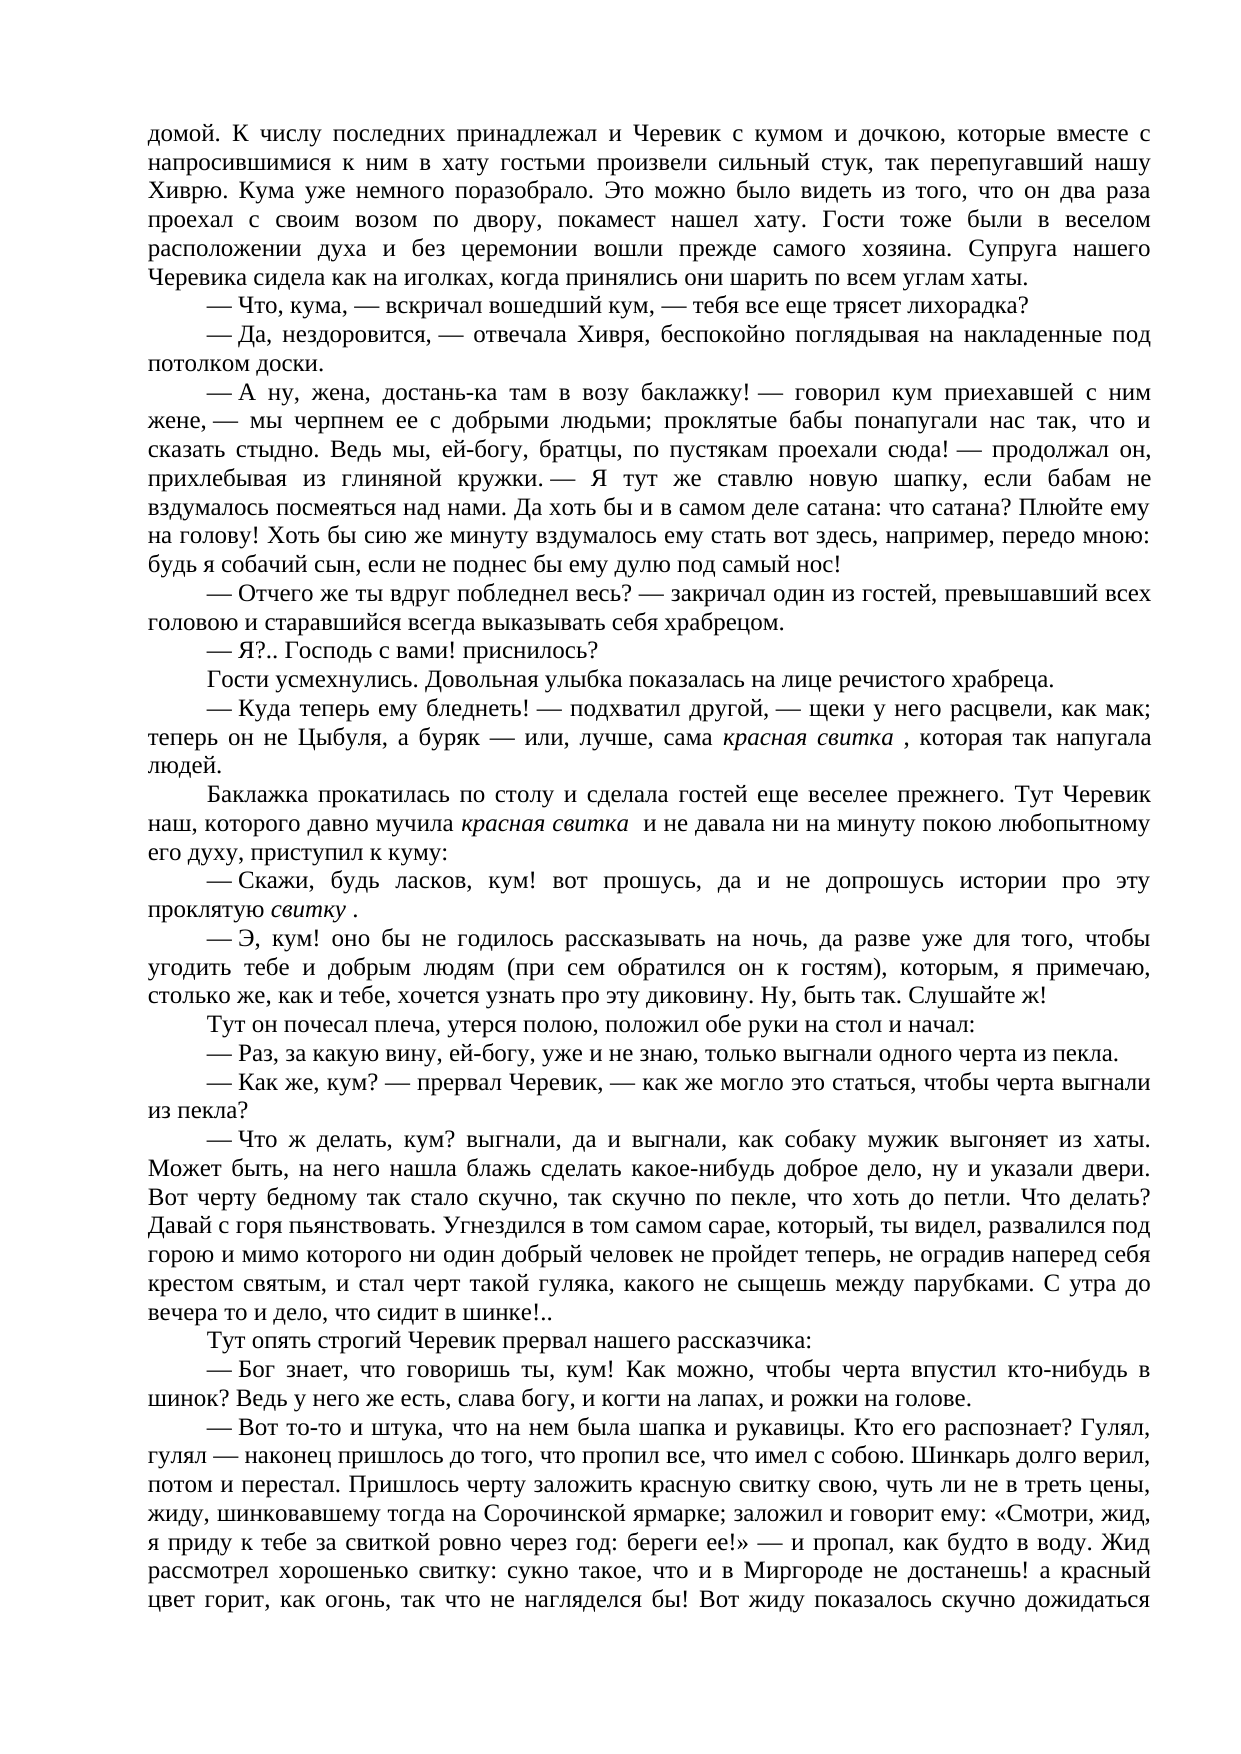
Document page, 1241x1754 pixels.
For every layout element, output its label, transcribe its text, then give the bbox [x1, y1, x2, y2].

text — Куда теперь ему бледнеть! — подхватил другой, — щеки у него расцвели, как мак; теперь он не Цыбуля, а буряк — или, лучше, сама красная свитка , которая так напугала людей. [148, 693, 1152, 779]
text — Бог знает, что говоришь ты, кум! Как можно, чтобы черта впустил кто-нибудь в шинок? Ведь у него же есть, слава богу, и когти на лапах, и рожки на голове. [148, 1354, 1152, 1412]
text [148, 1412, 1152, 1613]
text — Да, нездоровится, — отвечала Хивря, беспокойно поглядывая на накладенные под потолком доски. [148, 319, 1152, 377]
text — Скажи, будь ласков, кум! вот прошусь, да и не допрошусь истории про эту проклятую свитку . [148, 866, 1152, 923]
text — Отчего же ты вдруг побледнел весь? — закричал один из гостей, превышавший всех головою и старавшийся всегда выказывать себя храбрецом. [148, 578, 1152, 636]
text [148, 118, 1152, 291]
text Тут он почесал плеча, утерся полою, положил обе руки на стол и начал: [148, 1009, 1152, 1038]
text — Э, кум! оно бы не годилось рассказывать на ночь, да разве уже для того, чтобы угодить тебе и добрым людям (при сем обратился он к гостям), которым, я примечаю, столько же, как и тебе, хочется узнать про эту диковину. Ну, быть так. Слушайте ж! [148, 923, 1152, 1009]
text — Что ж делать, кум? выгнали, да и выгнали, как собаку мужик выгоняет из хаты. Может быть, на него нашла блажь сделать какое-нибудь доброе дело, ну и указали двери. Вот черту бедному так стало скучно, так скучно по пекле, что хоть до петли. Что делать? Давай с горя пьянствовать. Угнездился в том самом сарае, который, ты видел, развалился под горою и мимо которого ни один добрый человек не пройдет теперь, не оградив наперед себя крестом святым, и стал черт такой гуляка, какого не сыщешь между парубками. С утра до вечера то и дело, что сидит в шинке!.. [148, 1124, 1152, 1326]
text — Раз, за какую вину, ей-богу, уже и не знаю, только выгнали одного черта из пекла. [148, 1038, 1152, 1067]
text Гости усмехнулись. Довольная улыбка показалась на лице речистого храбреца. [148, 664, 1152, 693]
text — Что, кума, — вскричал вошедший кум, — тебя все еще трясет лихорадка? [148, 291, 1152, 319]
text Тут опять строгий Черевик прервал нашего рассказчика: [148, 1326, 1152, 1354]
text — А ну, жена, достань-ка там в возу баклажку! — говорил кум приехавшей с ним жене, — мы черпнем ее с добрыми людьми; проклятые бабы понапугали нас так, что и сказать стыдно. Ведь мы, ей-богу, братцы, по пустякам проехали сюда! — продолжал он, прихлебывая из глиняной кружки. — Я тут же ставлю новую шапку, если бабам не вздумалось посмеяться над нами. Да хоть бы и в самом деле сатана: что сатана? Плюйте ему на голову! Хоть бы сию же минуту вздумалось ему стать вот здесь, например, передо мною: будь я собачий сын, если не поднес бы ему дулю под самый нос! [148, 377, 1152, 578]
text — Как же, кум? — прервал Черевик, — как же могло это статься, чтобы черта выгнали из пекла? [148, 1067, 1152, 1124]
text — Я?.. Господь с вами! приснилось? [148, 636, 1152, 664]
text Баклажка прокатилась по столу и сделала гостей еще веселее прежнего. Тут Черевик наш, которого давно мучила красная свитка и не давала ни на минуту покою любопытному его духу, приступил к куму: [148, 779, 1152, 866]
